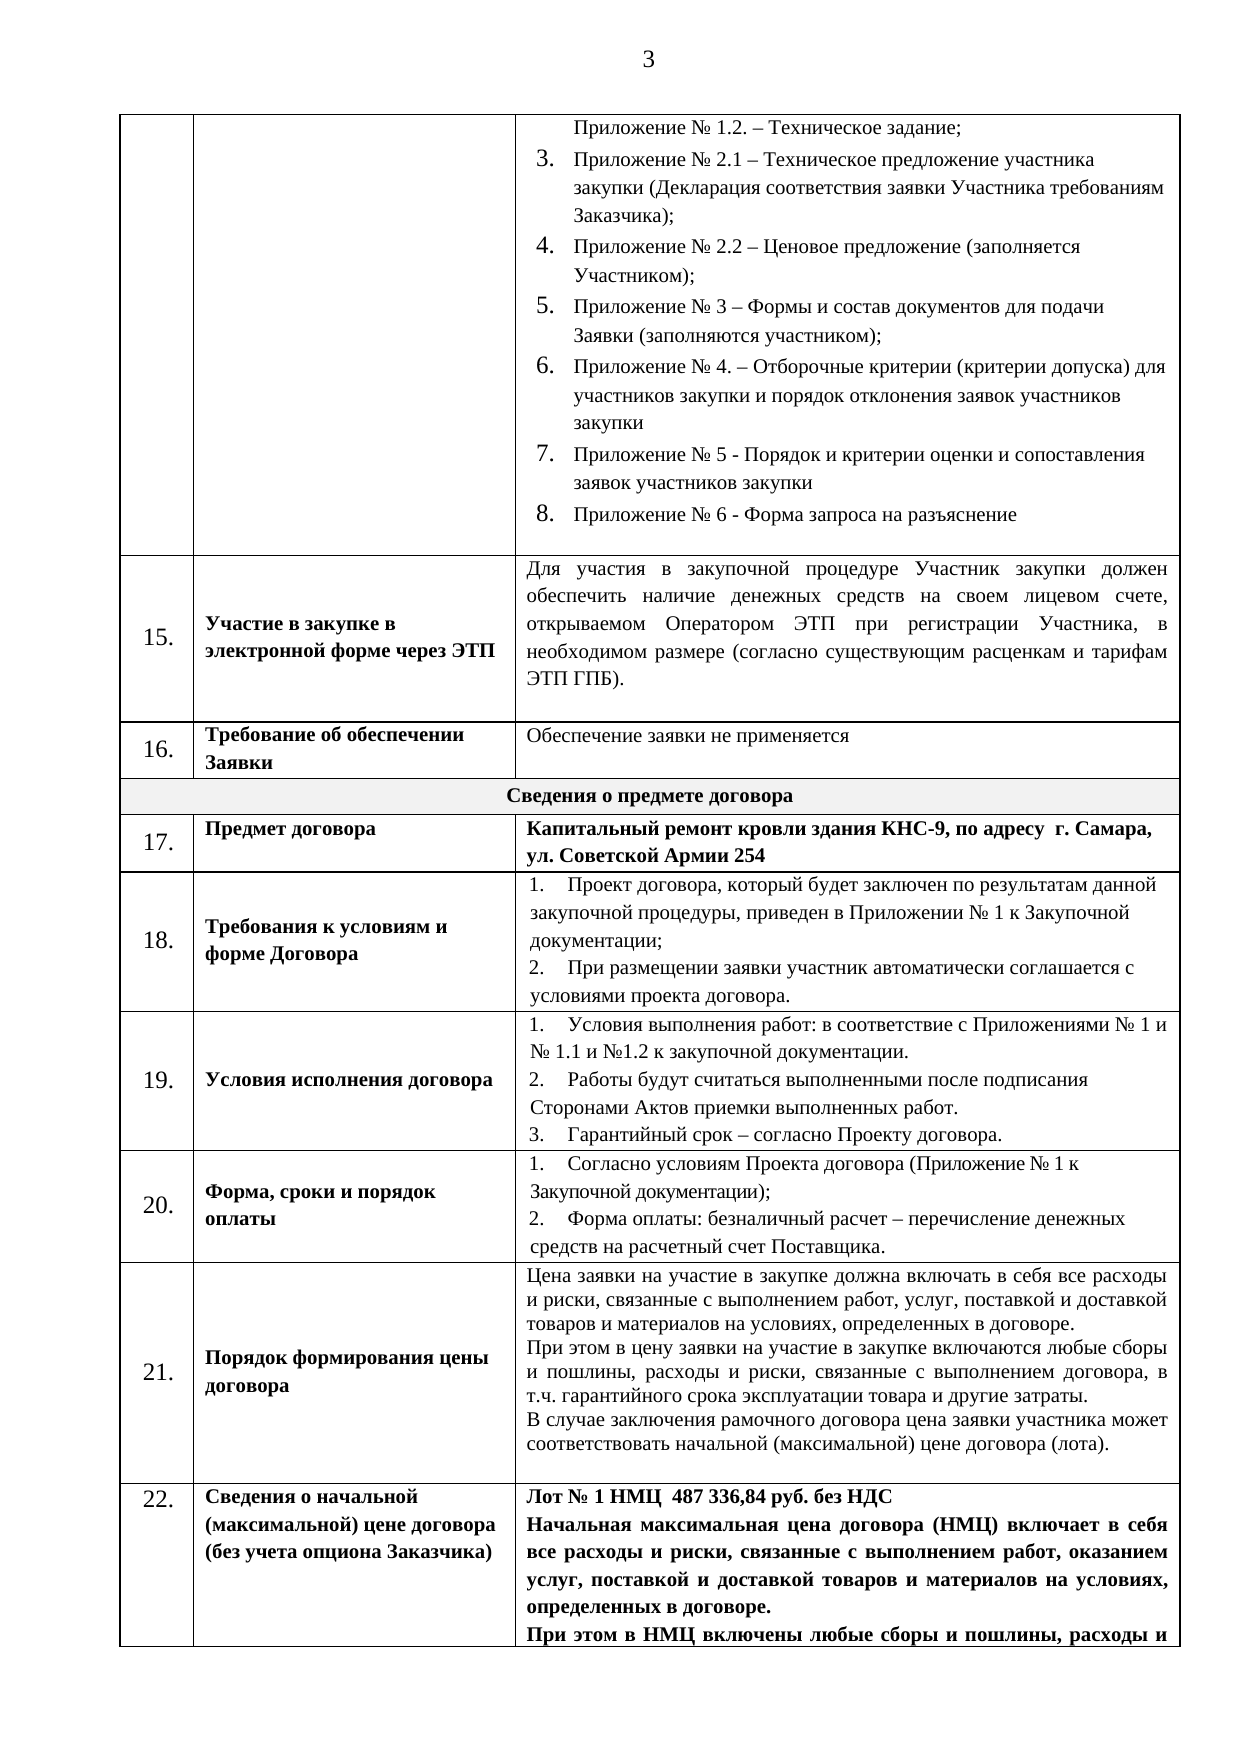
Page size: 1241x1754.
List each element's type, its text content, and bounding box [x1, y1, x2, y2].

table_cell Цена заявки на участие в закупке должна включать в себя все расходы и риски, связанные с выполнением работ, услуг, поставкой и доставкой товаров и материалов на условиях, определенных в договоре. При этом в цену заявки на участие в закупке включаются любые сборы и пошлины, расходы и риски, связанные с выполнением договора, в т.ч. гарантийного срока эксплуатации товара и другие затраты. В случае заключения рамочного договора цена заявки участника может соответствовать начальной (максимальной) цене договора (лота). [516, 1263, 1179, 1483]
table_cell [121, 115, 193, 555]
table_cell Порядок формирования цены договора [194, 1263, 515, 1483]
table_cell Проект договора, который будет заключен по результатам данной закупочной процедуры, приведен в Приложении № 1 к Закупочной документации; При размещении заявки участник автоматически соглашается с условиями проекта договора. [516, 873, 1179, 1011]
table_cell Согласно условиям Проекта договора (Приложение № 1 к Закупочной документации); Форма оплаты: безналичный расчет – перечисление денежных средств на расчетный счет Поставщика. [516, 1151, 1179, 1262]
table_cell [516, 1484, 1179, 1646]
table_cell [121, 723, 193, 778]
table_cell Обеспечение заявки не применяется [516, 723, 1179, 778]
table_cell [194, 115, 515, 555]
table_cell [121, 873, 193, 1011]
table_cell [121, 556, 193, 721]
table_cell Условия выполнения работ: в соответствие с Приложениями № 1 и № 1.1 и №1.2 к закупочной документации. Работы будут считаться выполненными после подписания Сторонами Актов приемки выполненных работ. Гарантийный срок – согласно Проекту договора. [516, 1012, 1179, 1150]
table_cell Условия исполнения договора [194, 1012, 515, 1150]
table_cell [121, 1484, 193, 1646]
table_cell Форма, сроки и порядок оплаты [194, 1151, 515, 1262]
table_cell Для участия в закупочной процедуре Участник закупки должен обеспечить наличие денежных средств на своем лицевом счете, открываемом Оператором ЭТП при регистрации Участника, в необходимом размере (согласно существующим расценкам и тарифам ЭТП ГПБ). [516, 556, 1179, 721]
table_cell Участие в закупке в электронной форме через ЭТП [194, 556, 515, 721]
table_cell [121, 815, 193, 871]
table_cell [194, 1484, 515, 1646]
table_cell [121, 1012, 193, 1150]
table_cell Сведения о предмете договора [121, 779, 1179, 814]
table_cell Предмет договора [194, 815, 515, 871]
table_cell [121, 1263, 193, 1483]
table_cell [121, 1151, 193, 1262]
table_cell Требование об обеспечении Заявки [194, 723, 515, 778]
table_cell Требования к условиям и форме Договора [194, 873, 515, 1011]
table_cell Капитальный ремонт кровли здания КНС-9, по адресу г. Самара, ул. Советской Армии 254 [516, 815, 1179, 871]
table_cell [516, 115, 1179, 555]
